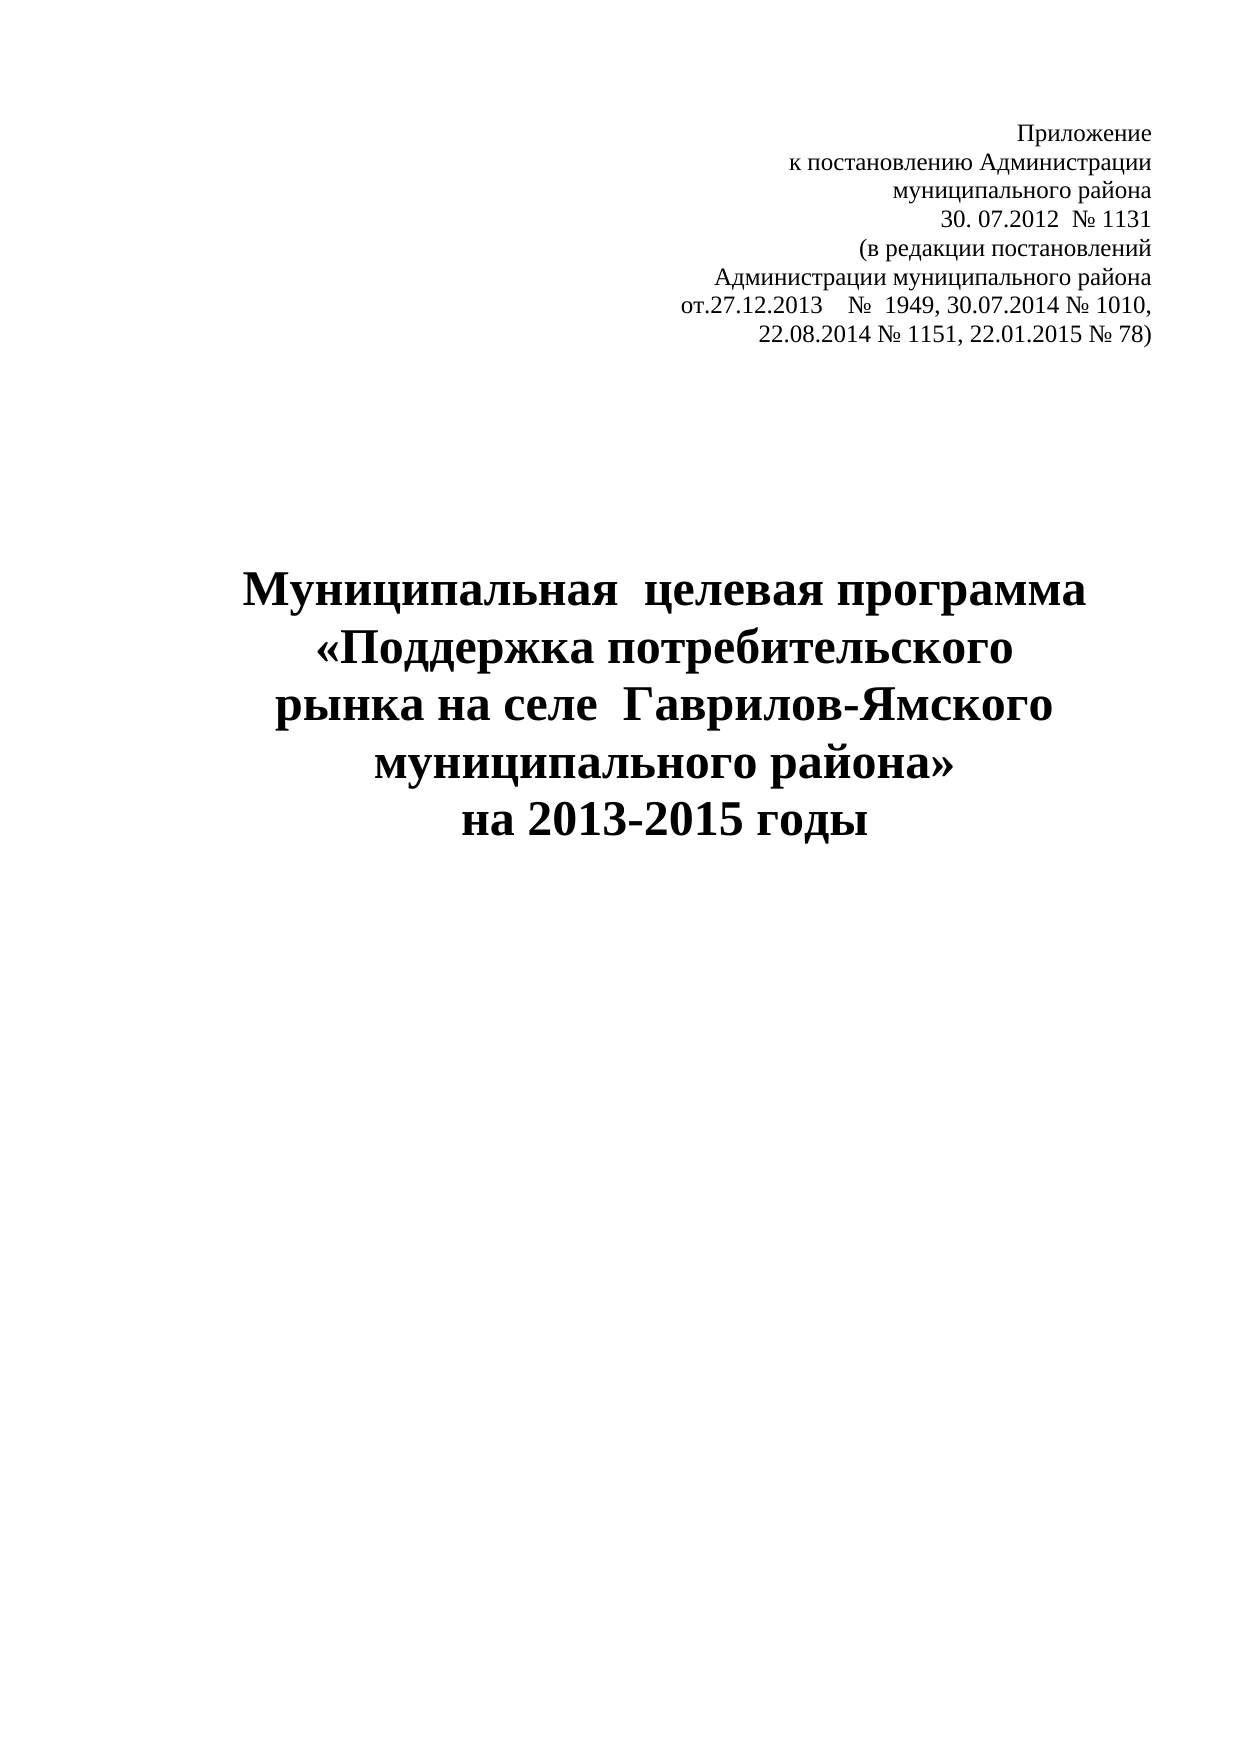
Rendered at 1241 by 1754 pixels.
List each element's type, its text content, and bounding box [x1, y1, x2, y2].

text муниципального района [177, 176, 1152, 204]
text к постановлению Администрации [177, 147, 1152, 176]
text Муниципальная целевая программа [177, 559, 1152, 617]
text 30. 07.2012 № 1131 [177, 204, 1152, 233]
text Администрации муниципального района [177, 262, 1152, 291]
text «Поддержка потребительского [177, 617, 1152, 674]
text рынка на селе Гаврилов-Ямского [177, 674, 1152, 732]
text от.27.12.2013 № 1949, 30.07.2014 № 1010, [177, 291, 1152, 319]
text муниципального района» [177, 732, 1152, 789]
text 22.08.2014 № 1151, 22.01.2015 № 78) [177, 319, 1152, 348]
text на 2013-2015 годы [177, 789, 1152, 847]
text (в редакции постановлений [177, 233, 1152, 262]
text Приложение [177, 118, 1152, 147]
